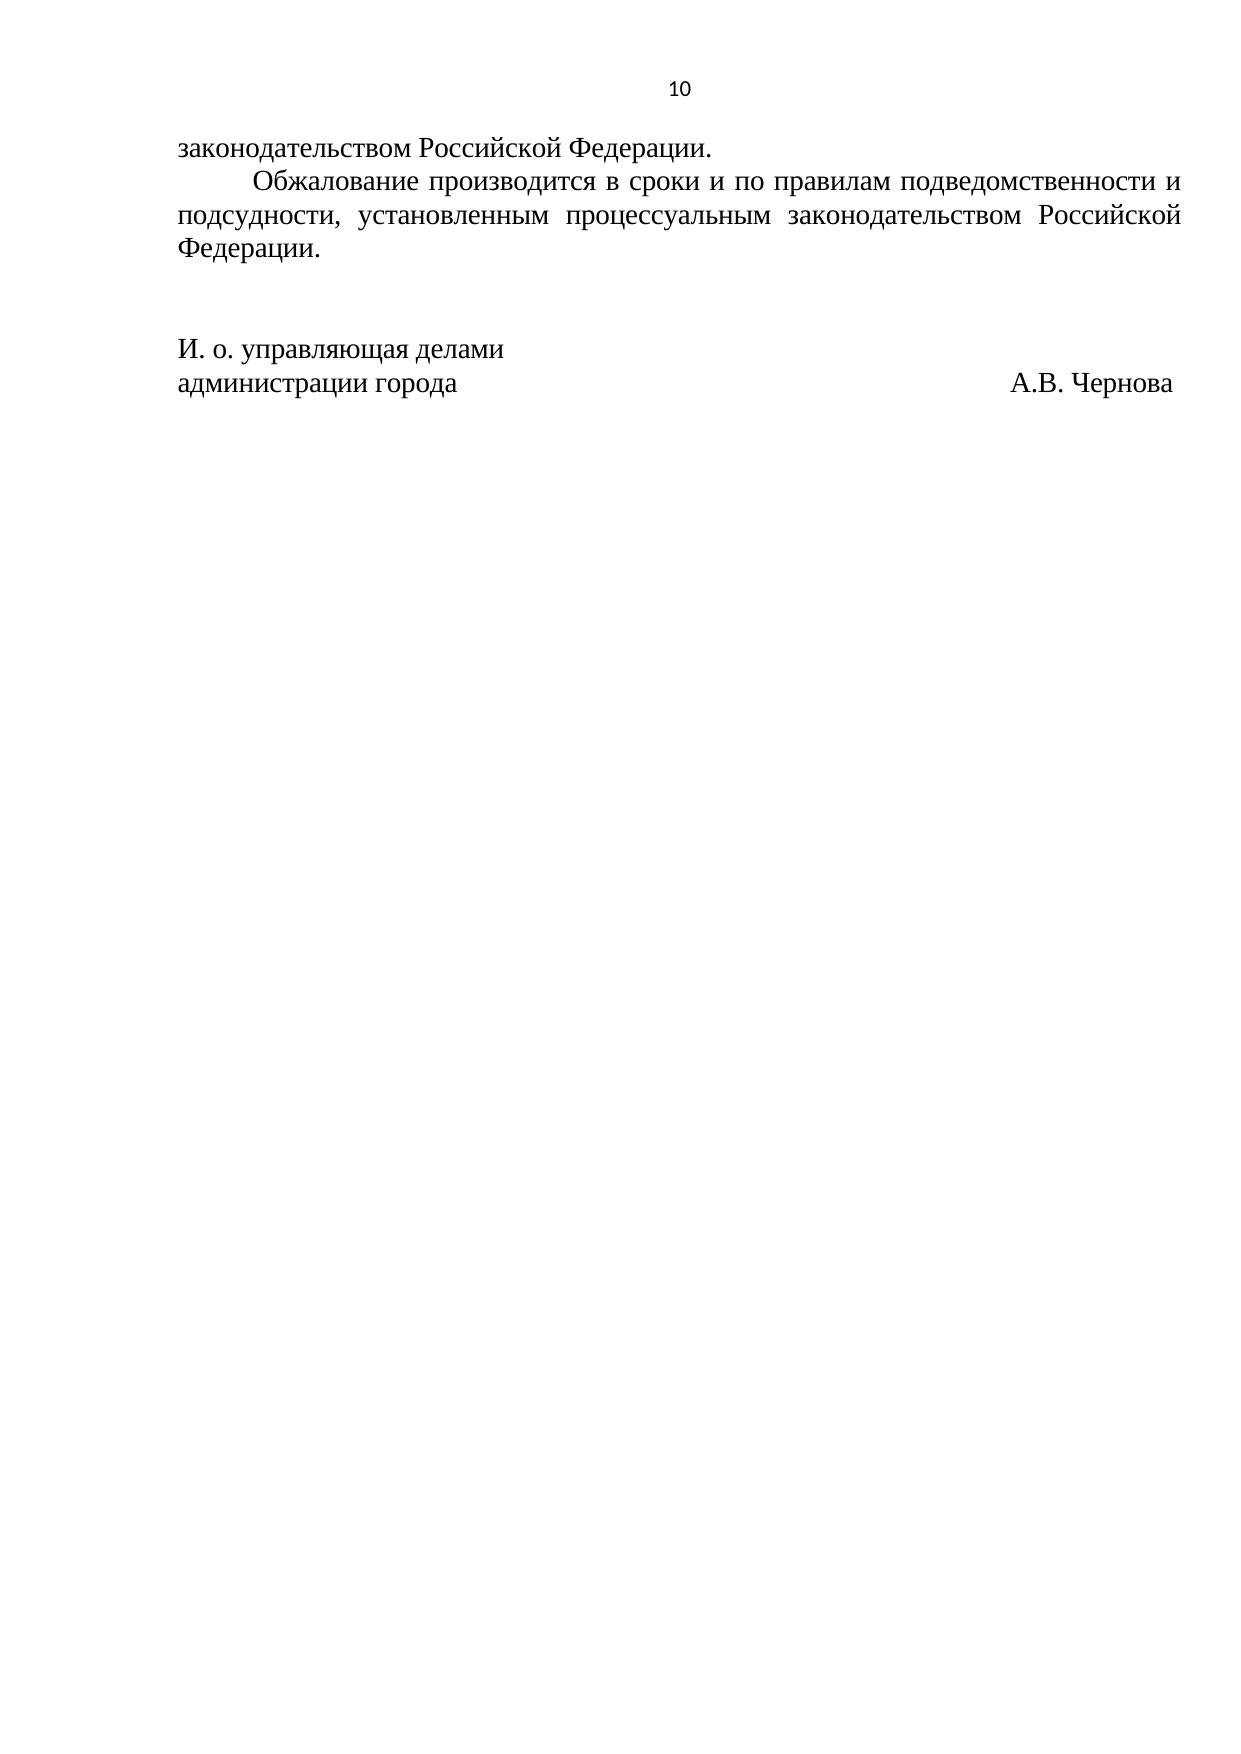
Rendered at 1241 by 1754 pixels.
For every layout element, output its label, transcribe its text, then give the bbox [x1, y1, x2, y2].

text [177, 130, 1181, 163]
text Обжалование производится в сроки и по правилам подведомственности и подсудности, установленным процессуальным законодательством Российской Федерации. [177, 163, 1181, 264]
text И. о. управляющая делами [177, 331, 1181, 365]
text администрации города А.В. Чернова [177, 365, 1181, 398]
